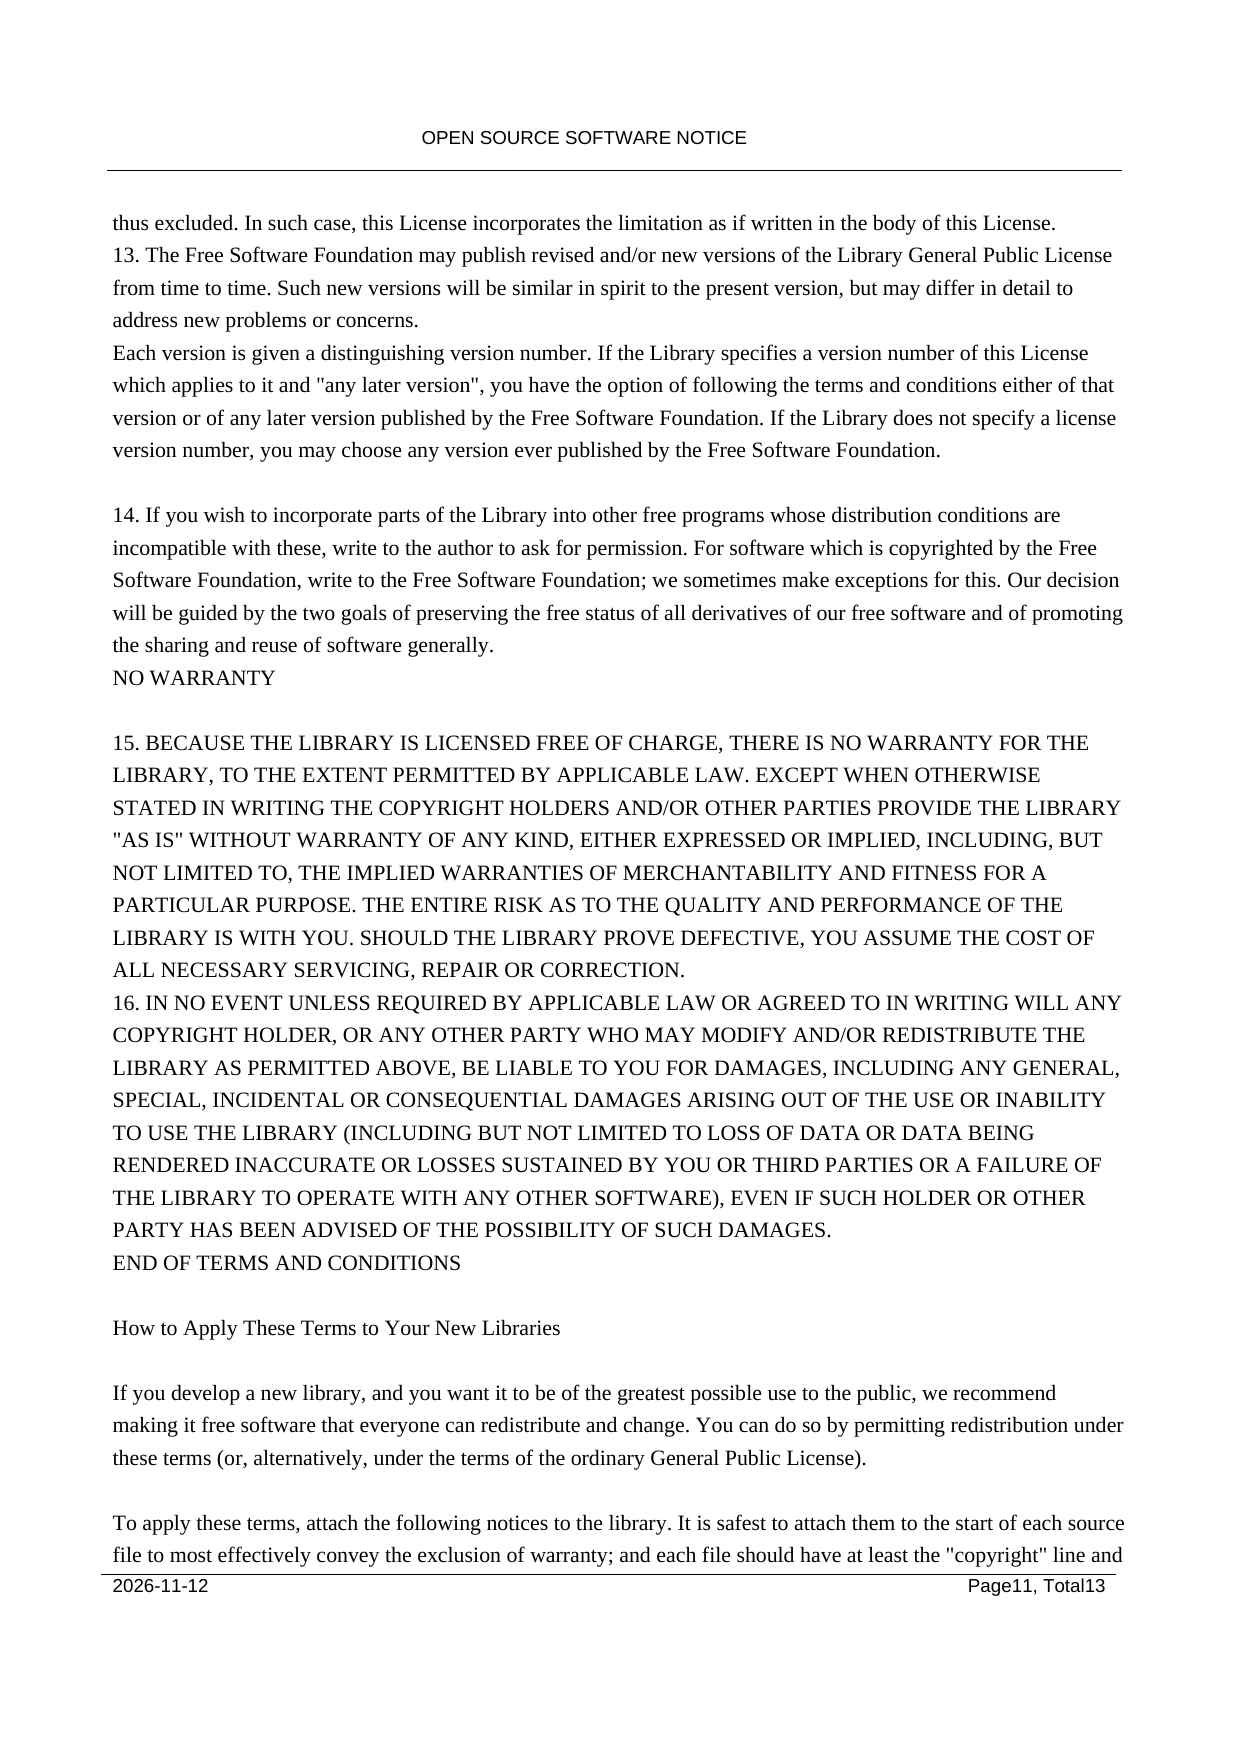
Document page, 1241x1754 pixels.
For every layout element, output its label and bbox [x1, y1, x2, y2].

text [112, 206, 1128, 1571]
